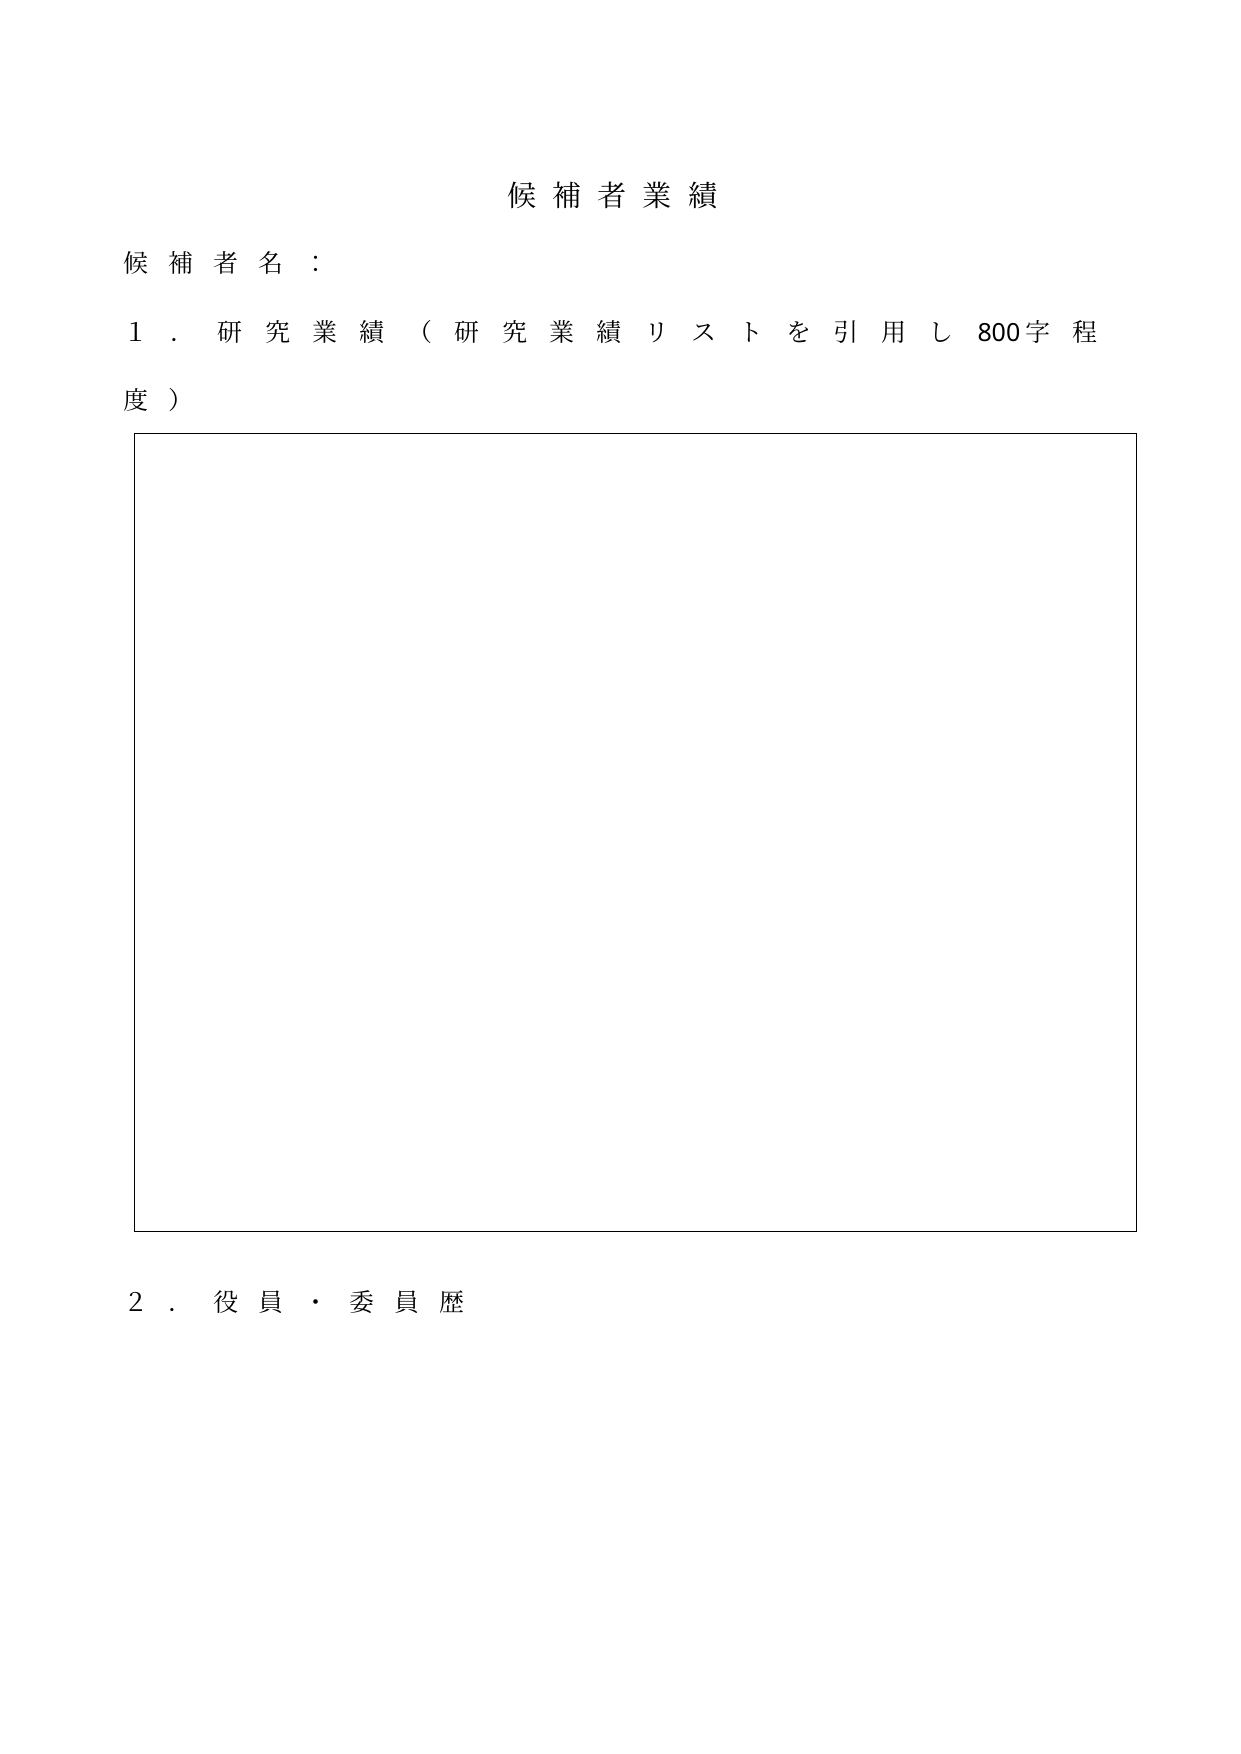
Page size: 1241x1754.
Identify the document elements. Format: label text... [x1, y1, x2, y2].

text 候補者名： [123, 228, 1117, 296]
text １．研究業績（研究業績リストを引用し800字程度） [123, 296, 1117, 433]
text ２．役員・委員歴 [123, 1266, 1117, 1334]
text 候補者業績 [123, 159, 1117, 228]
table_header [135, 434, 1136, 1231]
